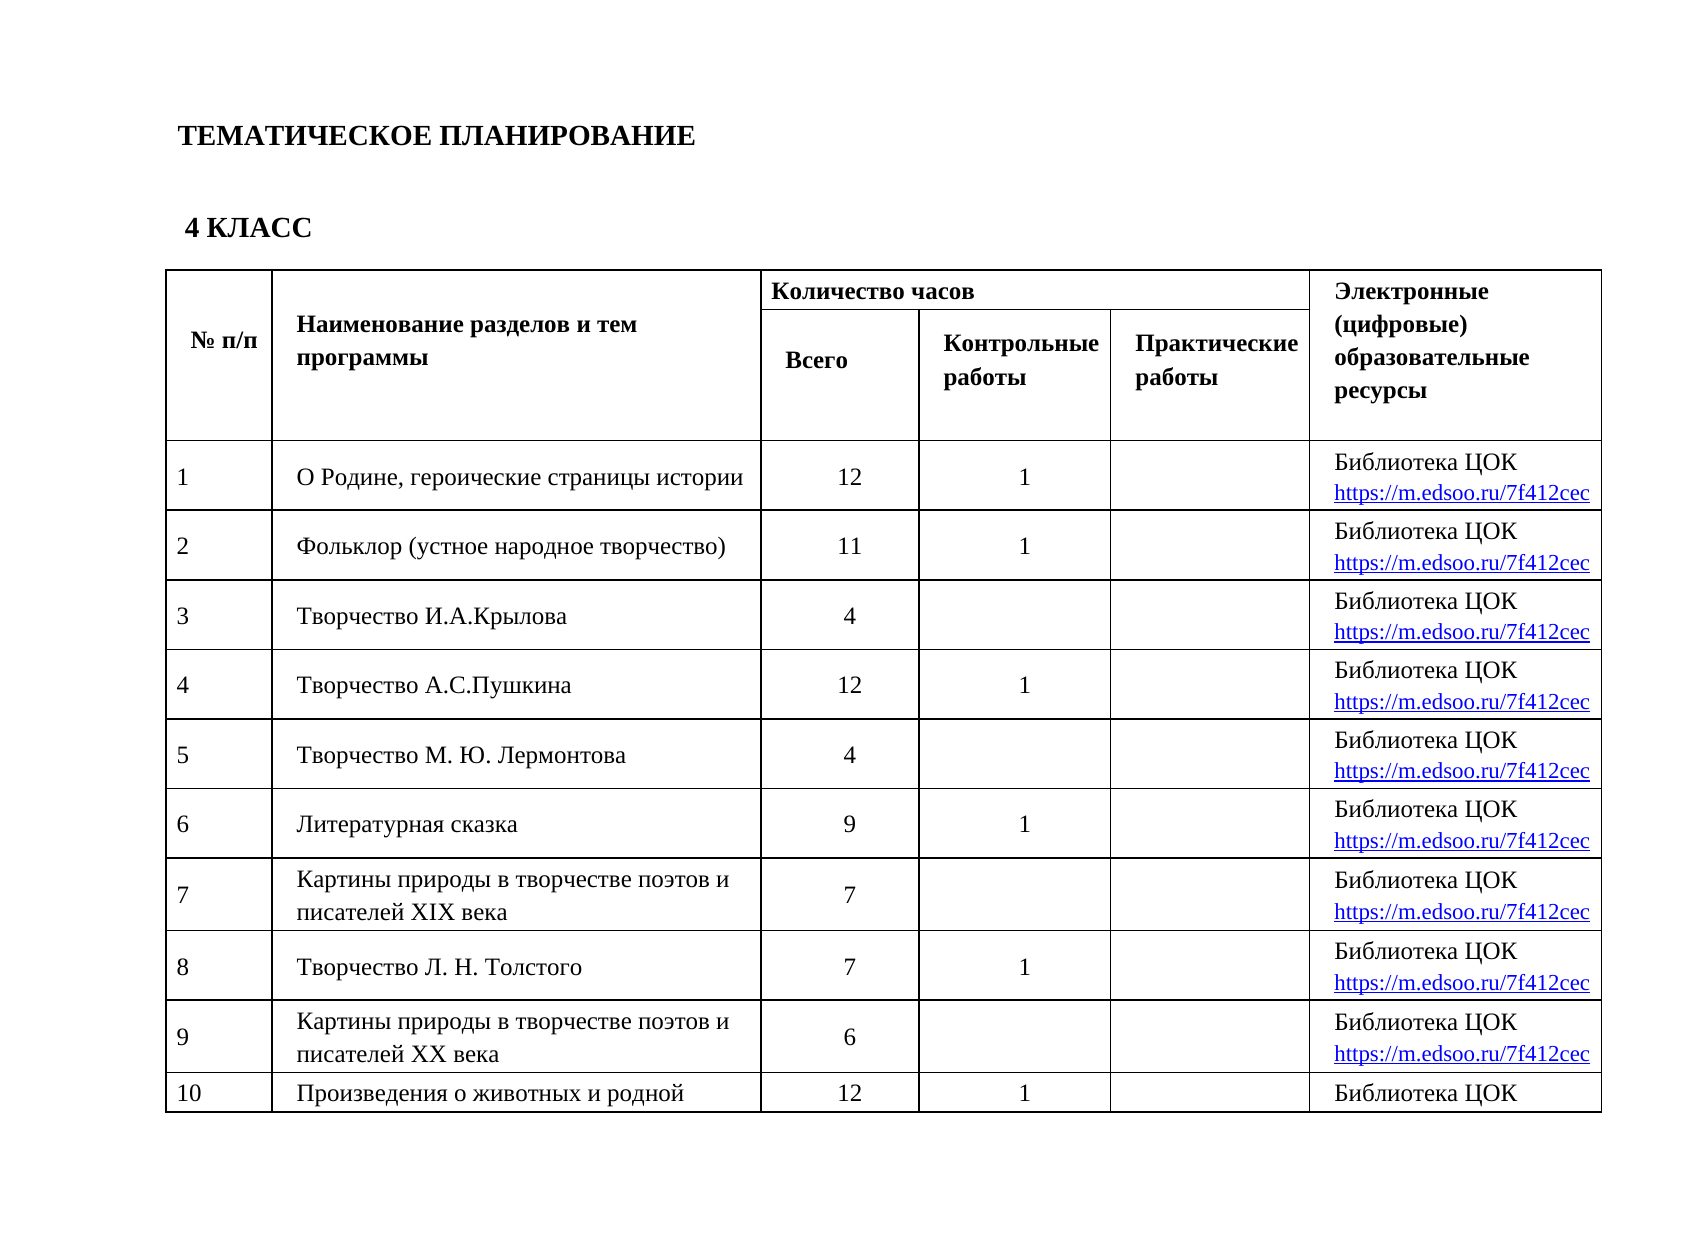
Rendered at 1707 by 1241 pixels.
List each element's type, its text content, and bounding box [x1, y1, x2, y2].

table_cell [1111, 931, 1309, 999]
table_cell 4 [167, 650, 271, 718]
table_cell [1111, 789, 1309, 857]
table_cell Картины природы в творчестве поэтов и писателей ХIХ века [273, 859, 760, 930]
table_cell Творчество И.А.Крылова [273, 581, 760, 648]
table_cell 12 [762, 441, 918, 509]
table_cell 1 [920, 511, 1110, 579]
table_cell [1111, 581, 1309, 648]
table_cell [1111, 441, 1309, 509]
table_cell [1310, 1001, 1601, 1072]
table_header Электронные (цифровые) образовательные ресурсы [1310, 271, 1601, 440]
table_cell 7 [762, 931, 918, 999]
table_cell Творчество М. Ю. Лермонтова [273, 720, 760, 788]
table_cell 1 [920, 441, 1110, 509]
table_cell Библиотека ЦОК https://m.edsoo.ru/7f412cec [1310, 720, 1601, 788]
table_cell 12 [762, 1073, 918, 1111]
table_cell 8 [167, 931, 271, 999]
table_cell Всего [762, 310, 918, 440]
table_cell О Родине, героические страницы истории [273, 441, 760, 509]
table_cell 10 [167, 1073, 271, 1111]
table_cell Литературная сказка [273, 789, 760, 857]
text ТЕМАТИЧЕСКОЕ ПЛАНИРОВАНИЕ [177, 118, 1618, 152]
table_cell [1111, 511, 1309, 579]
table_cell Практические работы [1111, 310, 1309, 440]
table_cell [1111, 1073, 1309, 1111]
table_header Количество часов [762, 271, 1309, 308]
table_cell 5 [167, 720, 271, 788]
table_header № п/п [167, 271, 271, 440]
table_cell [920, 1001, 1110, 1072]
table_cell Творчество Л. Н. Толстого [273, 931, 760, 999]
table_cell 1 [920, 789, 1110, 857]
table_cell 11 [762, 511, 918, 579]
table_cell Контрольные работы [920, 310, 1110, 440]
text 4 КЛАСС [177, 210, 1618, 243]
table_cell [1111, 720, 1309, 788]
table_cell Творчество А.С.Пушкина [273, 650, 760, 718]
table_cell Фольклор (устное народное творчество) [273, 511, 760, 579]
table_cell [920, 859, 1110, 930]
table_cell 1 [920, 650, 1110, 718]
table_cell [920, 581, 1110, 648]
table_cell 1 [920, 931, 1110, 999]
table_cell Библиотека ЦОК https://m.edsoo.ru/7f412cec [1310, 650, 1601, 718]
table_cell [1111, 1001, 1309, 1072]
table_cell 3 [167, 581, 271, 648]
table_cell 9 [167, 1001, 271, 1072]
table_cell [1111, 859, 1309, 930]
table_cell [1310, 1073, 1601, 1111]
table_cell 1 [920, 1073, 1110, 1111]
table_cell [273, 1073, 760, 1111]
table_cell 4 [762, 720, 918, 788]
table_cell 2 [167, 511, 271, 579]
table_cell Библиотека ЦОК https://m.edsoo.ru/7f412cec [1310, 931, 1601, 999]
table_header Наименование разделов и тем программы [273, 271, 760, 440]
table_cell Библиотека ЦОК https://m.edsoo.ru/7f412cec [1310, 511, 1601, 579]
table_cell 9 [762, 789, 918, 857]
table_cell [1111, 650, 1309, 718]
table_cell 4 [762, 581, 918, 648]
table_cell Библиотека ЦОК https://m.edsoo.ru/7f412cec [1310, 789, 1601, 857]
table_cell [920, 720, 1110, 788]
table_cell Картины природы в творчестве поэтов и писателей XX века [273, 1001, 760, 1072]
table_cell 7 [762, 859, 918, 930]
table_cell Библиотека ЦОК https://m.edsoo.ru/7f412cec [1310, 859, 1601, 930]
table_cell 6 [762, 1001, 918, 1072]
table_cell 7 [167, 859, 271, 930]
table_cell 12 [762, 650, 918, 718]
table_cell 1 [167, 441, 271, 509]
table_cell Библиотека ЦОК https://m.edsoo.ru/7f412cec [1310, 441, 1601, 509]
table_cell 6 [167, 789, 271, 857]
table_cell Библиотека ЦОК https://m.edsoo.ru/7f412cec [1310, 581, 1601, 648]
